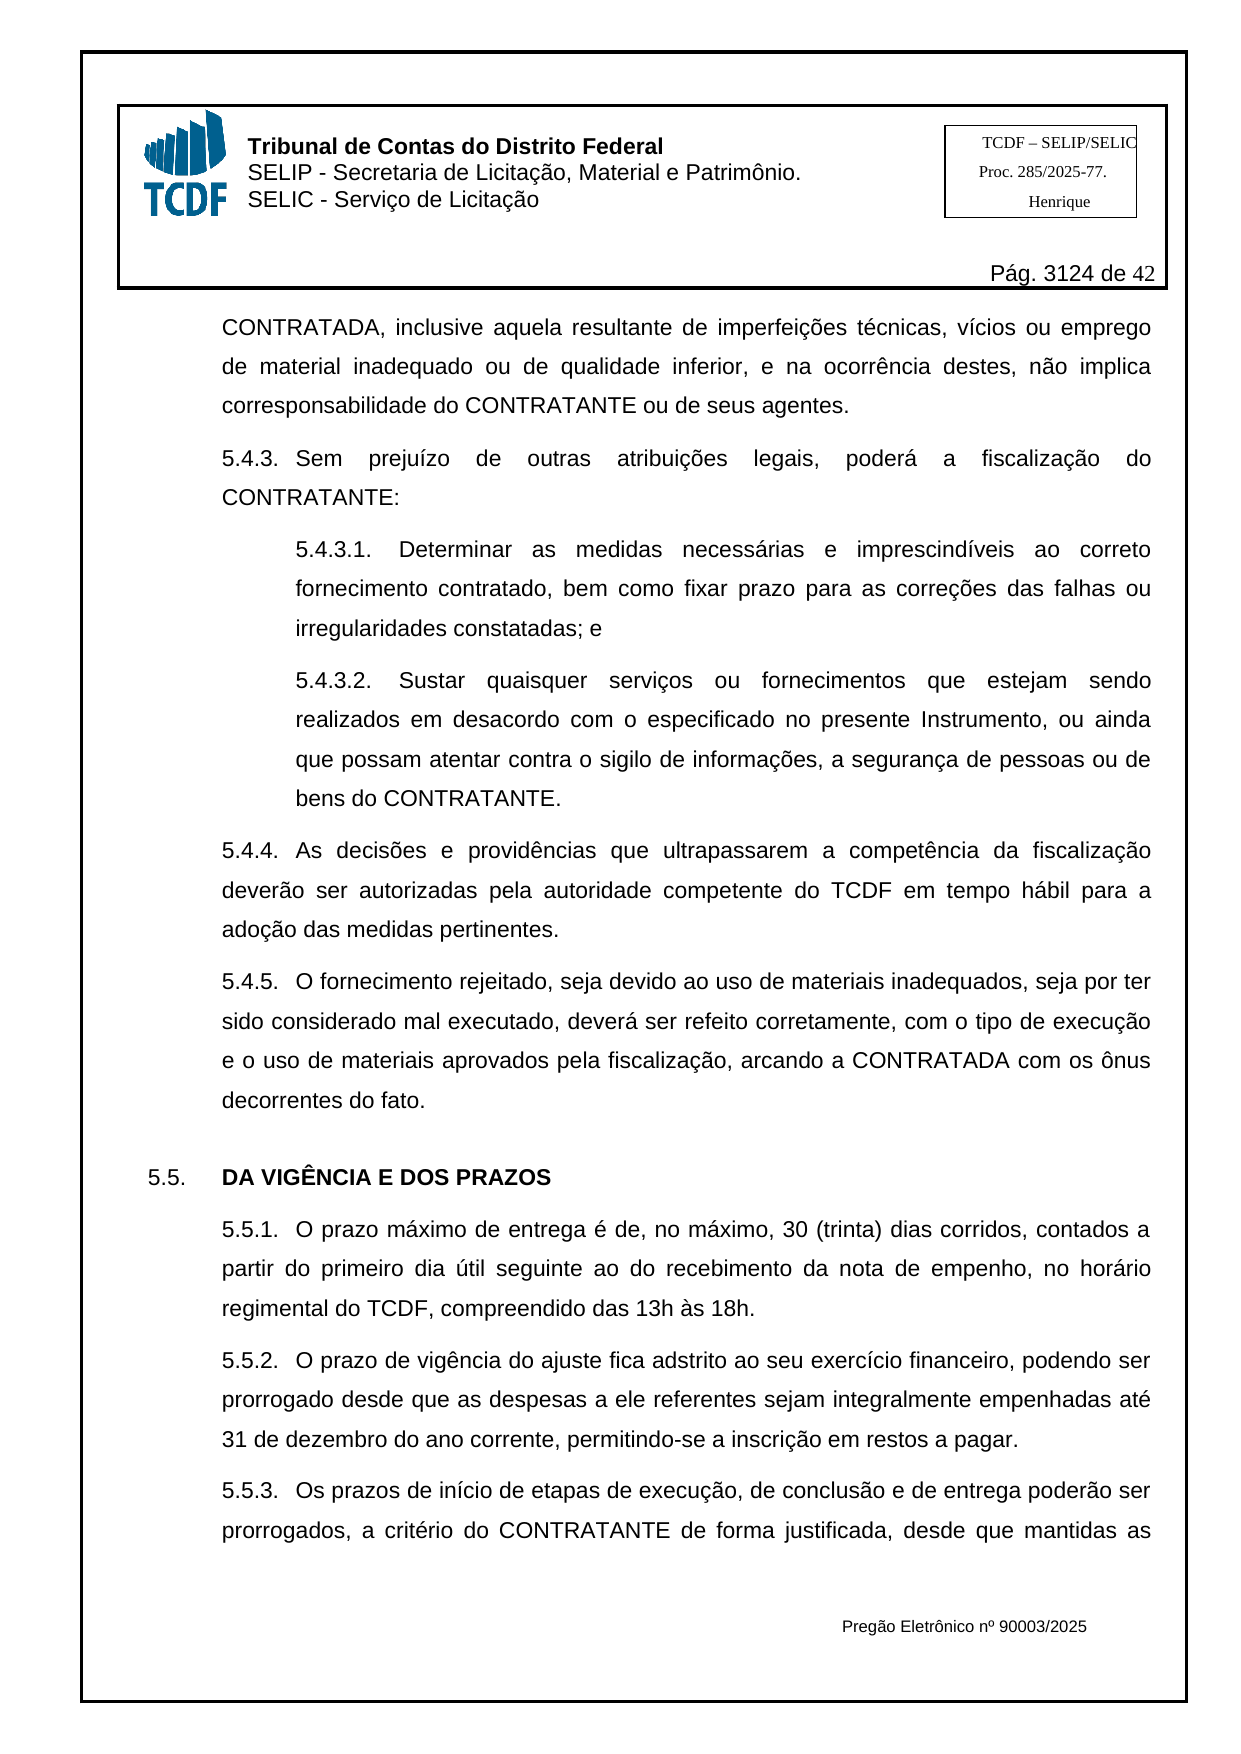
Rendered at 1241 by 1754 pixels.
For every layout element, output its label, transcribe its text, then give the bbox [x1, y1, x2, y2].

picture [129, 107, 241, 218]
list O fornecimento rejeitado, seja devido ao uso de materiais inadequados, seja por ter sido considerado mal executado, deverá ser refeito corretamente, com o tipo de execução e o uso de materiais aprovados pela fiscalização, arcando a CONTRATADA com os ônus decorrentes do fato. [222, 968, 1152, 1113]
list DA VIGÊNCIA E DOS PRAZOS [148, 1164, 1152, 1190]
list O prazo máximo de entrega é de, no máximo, 30 (trinta) dias corridos, contados a partir do primeiro dia útil seguinte ao do recebimento da nota de empenho, no horário regimental do TCDF, compreendido das 13h às 18h. [222, 1216, 1152, 1321]
list Sem prejuízo de outras atribuições legais, poderá a fiscalização do CONTRATANTE: [222, 444, 1152, 510]
list Determinar as medidas necessárias e imprescindíveis ao correto fornecimento contratado, bem como fixar prazo para as correções das falhas ou irregularidades constatadas; e [295, 536, 1152, 641]
list Sustar quaisquer serviços ou fornecimentos que estejam sendo realizados em desacordo com o especificado no presente Instrumento, ou ainda que possam atentar contra o sigilo de informações, a segurança de pessoas ou de bens do CONTRATANTE. [295, 667, 1152, 812]
list As decisões e providências que ultrapassarem a competência da fiscalização deverão ser autorizadas pela autoridade competente do TCDF em tempo hábil para a adoção das medidas pertinentes. [222, 837, 1152, 943]
list O prazo de vigência do ajuste fica adstrito ao seu exercício financeiro, podendo ser prorrogado desde que as despesas a ele referentes sejam integralmente empenhadas até 31 de dezembro do ano corrente, permitindo-se a inscrição em restos a pagar. [222, 1347, 1152, 1452]
